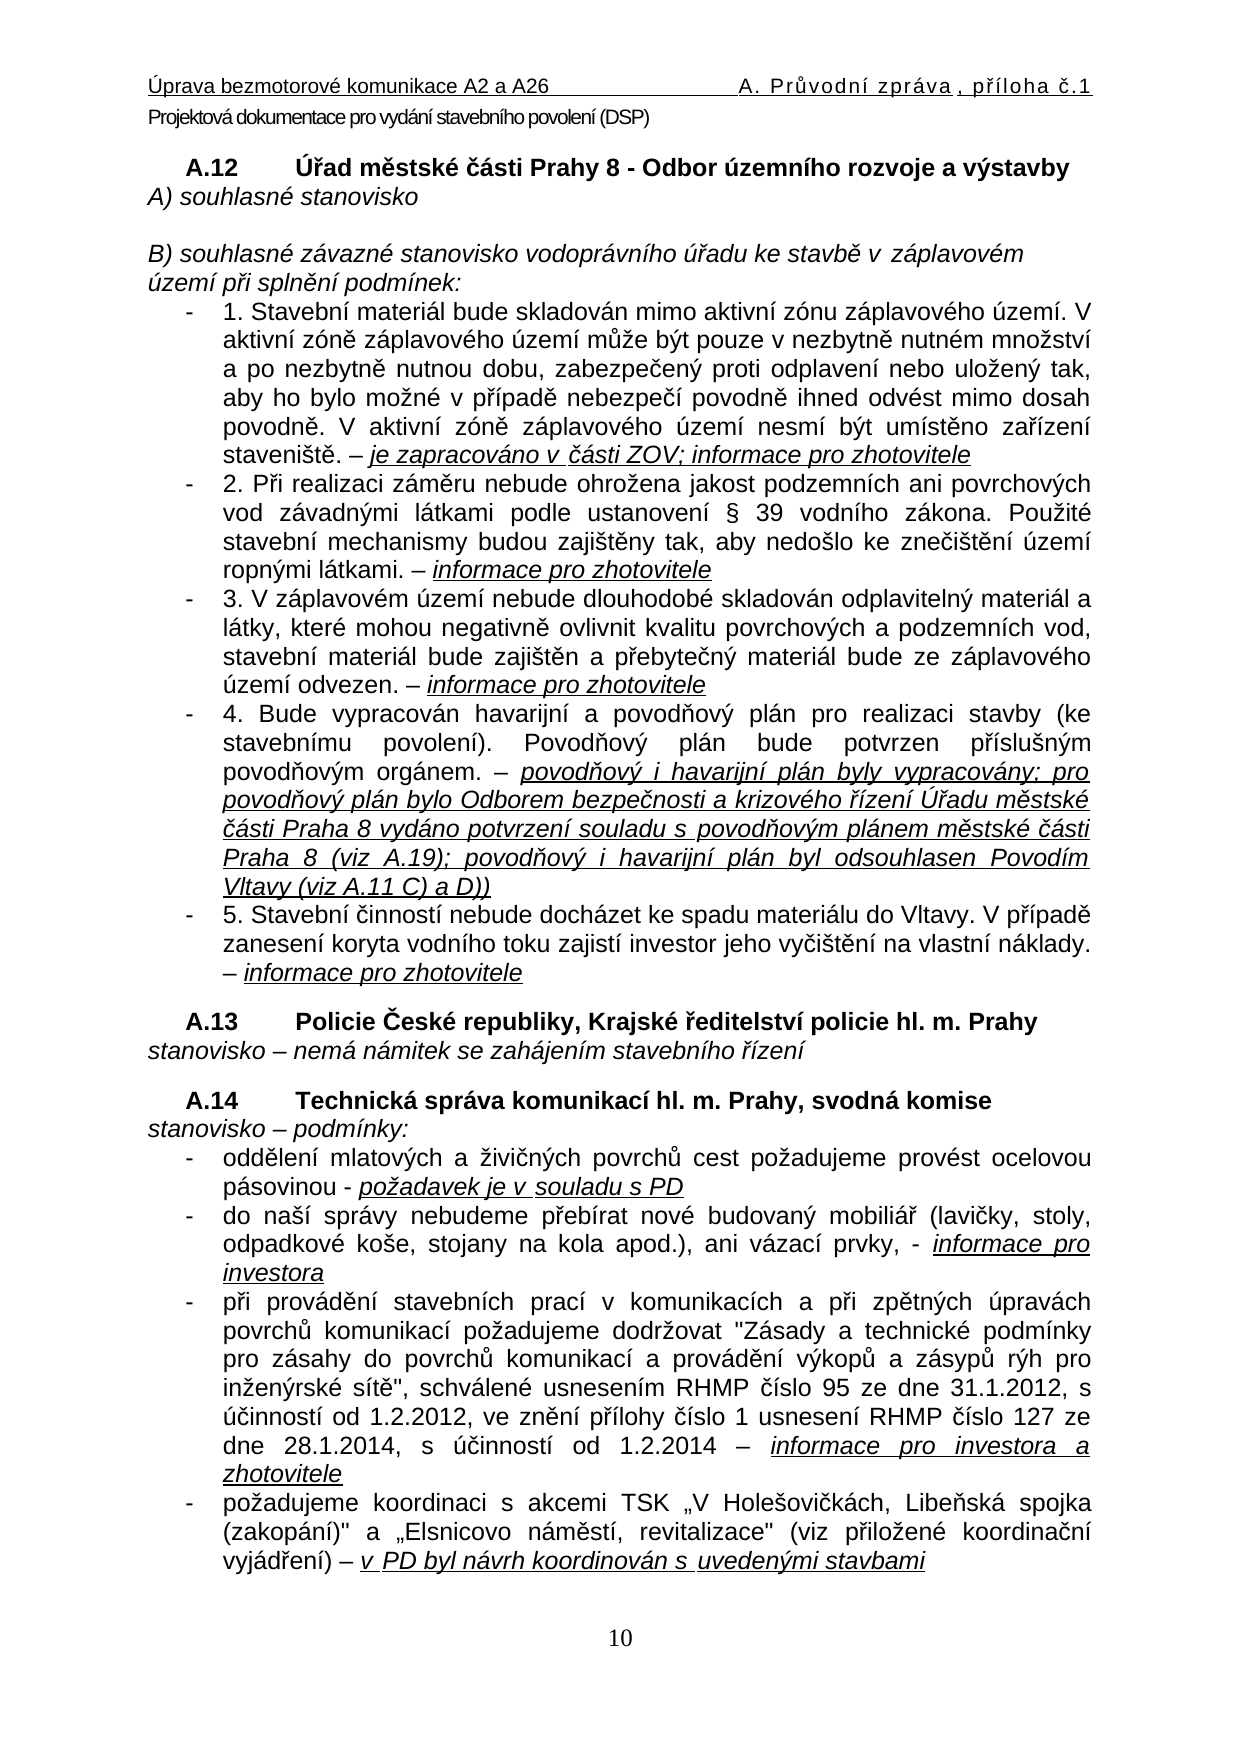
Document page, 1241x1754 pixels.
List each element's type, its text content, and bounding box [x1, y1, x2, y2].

text při provádění stavebních prací v komunikacích a při zpětných úpravách povrchů komunikací požadujeme dodržovat "Zásady a technické podmínky pro zásahy do povrchů komunikací a provádění výkopů a zásypů rýh pro inženýrské sítě", schválené usnesením RHMP číslo 95 ze dne 31.1.2012, s účinností od 1.2.2012, ve znění přílohy číslo 1 usnesení RHMP číslo 127 ze dne 28.1.2014, s účinností od 1.2.2014 – informace pro investora a zhotovitele [185, 1287, 1093, 1488]
text do naší správy nebudeme přebírat nové budovaný mobiliář (lavičky, stoly, odpadkové koše, stojany na kola apod.), ani vázací prvky, - informace pro investora [185, 1201, 1093, 1287]
text stanovisko – nemá námitek se zahájením stavebního řízení [148, 1036, 1093, 1065]
text požadujeme koordinaci s akcemi TSK „V Holešovičkách, Libeňská spojka (zakopání)" a „Elsnicovo náměstí, revitalizace" (viz přiložené koordinační vyjádření) – v PD byl návrh koordinován s uvedenými stavbami [185, 1488, 1093, 1574]
text Technická správa komunikací hl. m. Prahy, svodná komise [185, 1086, 1093, 1114]
text 5. Stavební činností nebude docházet ke spadu materiálu do Vltavy. V případě zanesení koryta vodního toku zajistí investor jeho vyčištění na vlastní náklady. – informace pro zhotovitele [185, 900, 1093, 987]
text B) souhlasné závazné stanovisko vodoprávního úřadu ke stavbě v záplavovém území při splnění podmínek: [148, 239, 1093, 297]
text oddělení mlatových a živičných povrchů cest požadujeme provést ocelovou pásovinou - požadavek je v souladu s PD [185, 1143, 1093, 1201]
text 3. V záplavovém území nebude dlouhodobé skladován odplavitelný materiál a látky, které mohou negativně ovlivnit kvalitu povrchových a podzemních vod, stavební materiál bude zajištěn a přebytečný materiál bude ze záplavového území odvezen. – informace pro zhotovitele [185, 584, 1093, 699]
text 4. Bude vypracován havarijní a povodňový plán pro realizaci stavby (ke stavebnímu povolení). Povodňový plán bude potvrzen příslušným povodňovým orgánem. – povodňový i havarijní plán byly vypracovány; pro povodňový plán bylo Odborem bezpečnosti a krizového řízení Úřadu městské části Praha 8 vydáno potvrzení souladu s povodňovým plánem městské části Praha 8 (viz A.19); povodňový i havarijní plán byl odsouhlasen Povodím Vltavy (viz A.11 C) a D)) [185, 699, 1093, 900]
text Úřad městské části Prahy 8 - Odbor územního rozvoje a výstavby [185, 153, 1093, 182]
text stanovisko – podmínky: [148, 1114, 1093, 1143]
text 2. Při realizaci záměru nebude ohrožena jakost podzemních ani povrchových vod závadnými látkami podle ustanovení § 39 vodního zákona. Použité stavební mechanismy budou zajištěny tak, aby nedošlo ke znečištění území ropnými látkami. – informace pro zhotovitele [185, 469, 1093, 584]
text A) souhlasné stanovisko [148, 182, 1093, 210]
text 1. Stavební materiál bude skladován mimo aktivní zónu záplavového území. V aktivní zóně záplavového území může být pouze v nezbytně nutném množství a po nezbytně nutnou dobu, zabezpečený proti odplavení nebo uložený tak, aby ho bylo možné v případě nebezpečí povodně ihned odvést mimo dosah povodně. V aktivní zóně záplavového území nesmí být umístěno zařízení staveniště. – je zapracováno v části ZOV; informace pro zhotovitele [185, 297, 1093, 469]
text Policie České republiky, Krajské ředitelství policie hl. m. Prahy [185, 1007, 1093, 1036]
